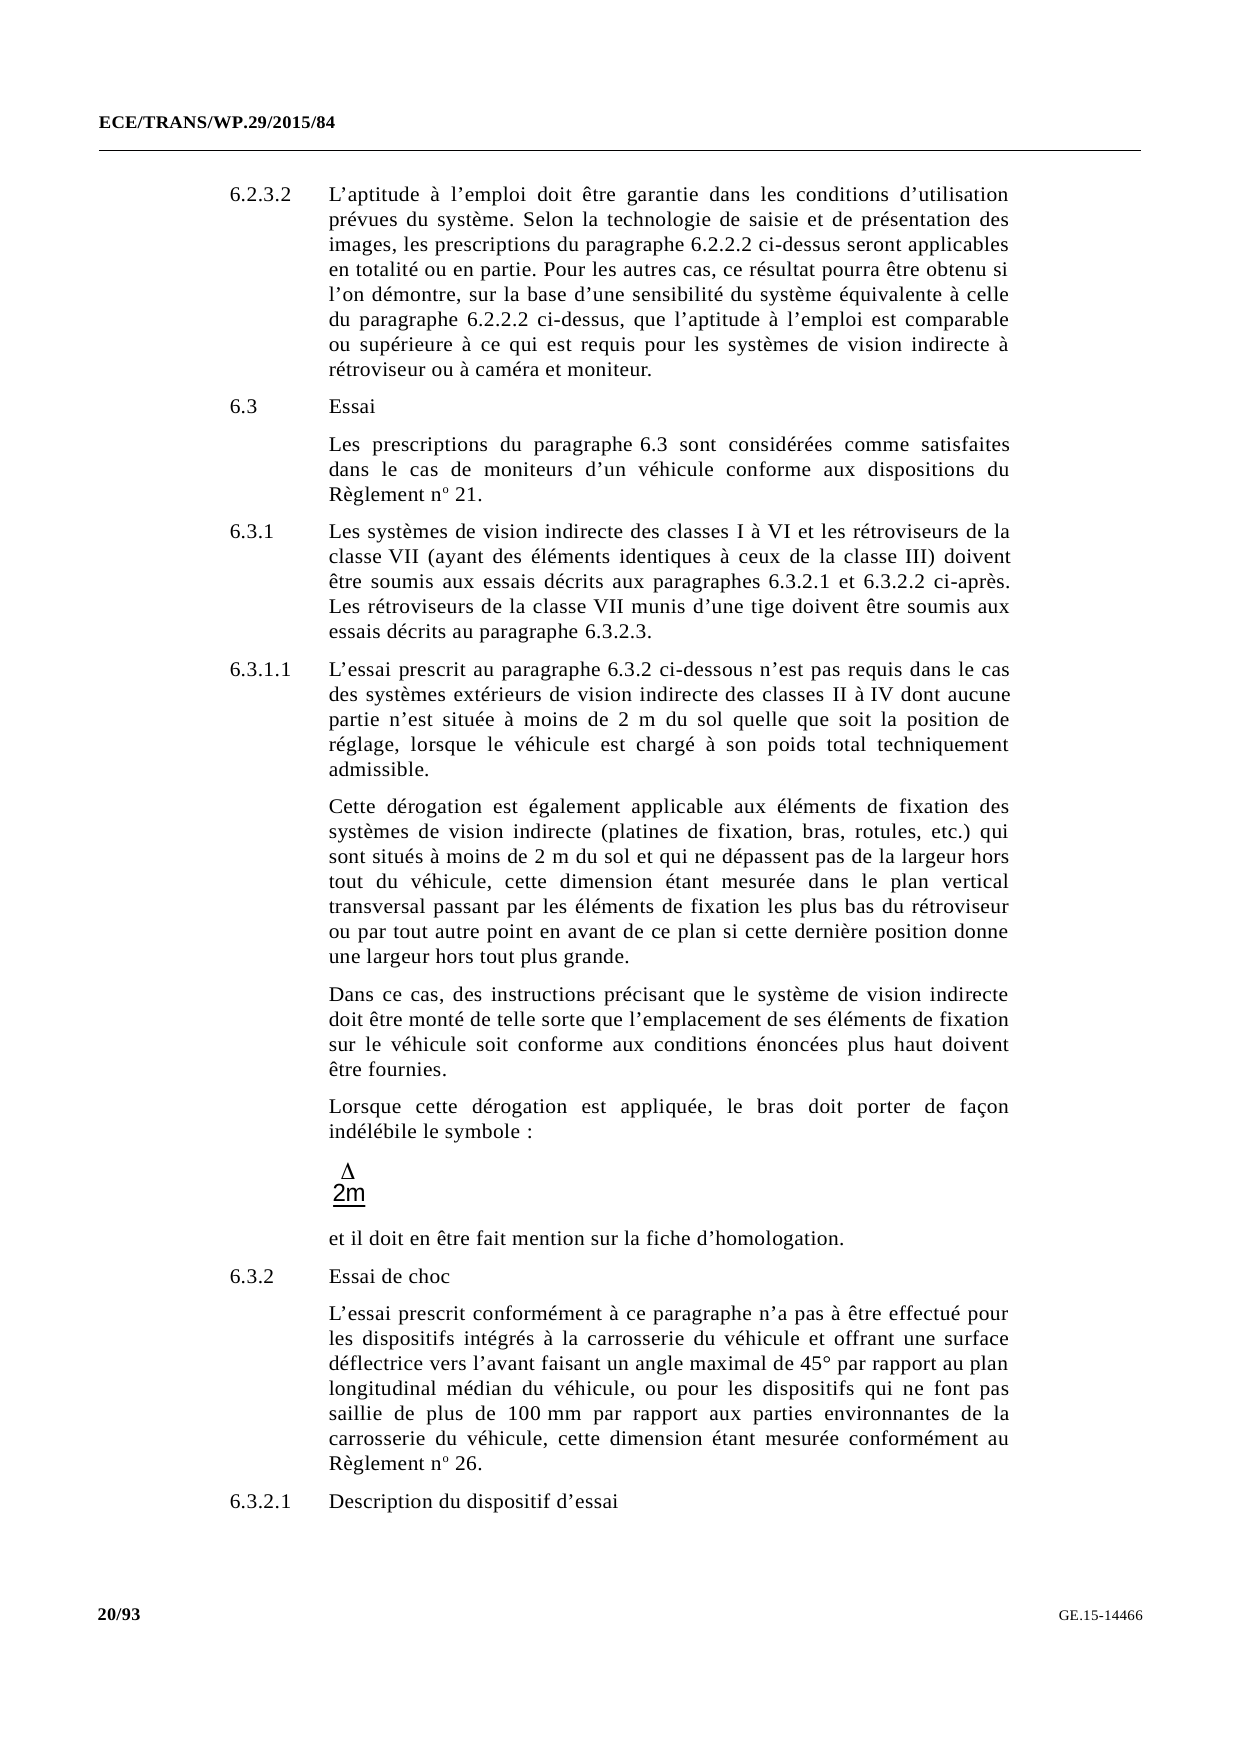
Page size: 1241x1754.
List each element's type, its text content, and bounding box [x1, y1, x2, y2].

text Les prescriptions du paragraphe 6.3 sont considérées comme satisfaites dans le cas de moniteurs d’un véhicule conforme aux dispositions du Règlement no 21. [229, 431, 1011, 506]
text 6.3.2 Essai de choc [229, 1263, 1011, 1288]
text 6.3.2.1 Description du dispositif d’essai [229, 1488, 1011, 1513]
text et il doit en être fait mention sur la fiche d’homologation. [229, 1226, 1011, 1251]
text Lorsque cette dérogation est appliquée, le bras doit porter de façon indélébile le symbole : [229, 1094, 1011, 1144]
text L’essai prescrit conformément à ce paragraphe n’a pas à être effectué pour les dispositifs intégrés à la carrosserie du véhicule et offrant une surface déflectrice vers l’avant faisant un angle maximal de 45° par rapport au plan longitudinal médian du véhicule, ou pour les dispositifs qui ne font pas saillie de plus de 100 mm par rapport aux parties environnantes de la carrosserie du véhicule, cette dimension étant mesurée conformément au Règlement no 26. [229, 1301, 1011, 1476]
text 6.3.1 Les systèmes de vision indirecte des classes I à VI et les rétroviseurs de la classe VII (ayant des éléments identiques à ceux de la classe III) doivent être soumis aux essais décrits aux paragraphes 6.3.2.1 et 6.3.2.2 ci-après. Les rétroviseurs de la classe VII munis d’une tige doivent être soumis aux essais décrits au paragraphe 6.3.2.3. [229, 519, 1011, 644]
text 6.3 Essai [229, 394, 1011, 419]
text 6.3.1.1 L’essai prescrit au paragraphe 6.3.2 ci-dessous n’est pas requis dans le cas des systèmes extérieurs de vision indirecte des classes II à IV dont aucune partie n’est située à moins de 2 m du sol quelle que soit la position de réglage, lorsque le véhicule est chargé à son poids total techniquement admissible. [229, 656, 1011, 781]
text Cette dérogation est également applicable aux éléments de fixation des systèmes de vision indirecte (platines de fixation, bras, rotules, etc.) qui sont situés à moins de 2 m du sol et qui ne dépassent pas de la largeur hors tout du véhicule, cette dimension étant mesurée dans le plan vertical transversal passant par les éléments de fixation les plus bas du rétroviseur ou par tout autre point en avant de ce plan si cette dernière position donne une largeur hors tout plus grande. [229, 794, 1011, 969]
text 6.2.3.2 L’aptitude à l’emploi doit être garantie dans les conditions d’utilisation prévues du système. Selon la technologie de saisie et de présentation des images, les prescriptions du paragraphe 6.2.2.2 ci-dessus seront applicables en totalité ou en partie. Pour les autres cas, ce résultat pourra être obtenu si l’on démontre, sur la base d’une sensibilité du système équivalente à celle du paragraphe 6.2.2.2 ci-dessus, que l’aptitude à l’emploi est comparable ou supérieure à ce qui est requis pour les systèmes de vision indirecte à rétroviseur ou à caméra et moniteur. [229, 181, 1011, 381]
text Dans ce cas, des instructions précisant que le système de vision indirecte doit être monté de telle sorte que l’emplacement de ses éléments de fixation sur le véhicule soit conforme aux conditions énoncées plus haut doivent être fournies. [229, 981, 1011, 1081]
